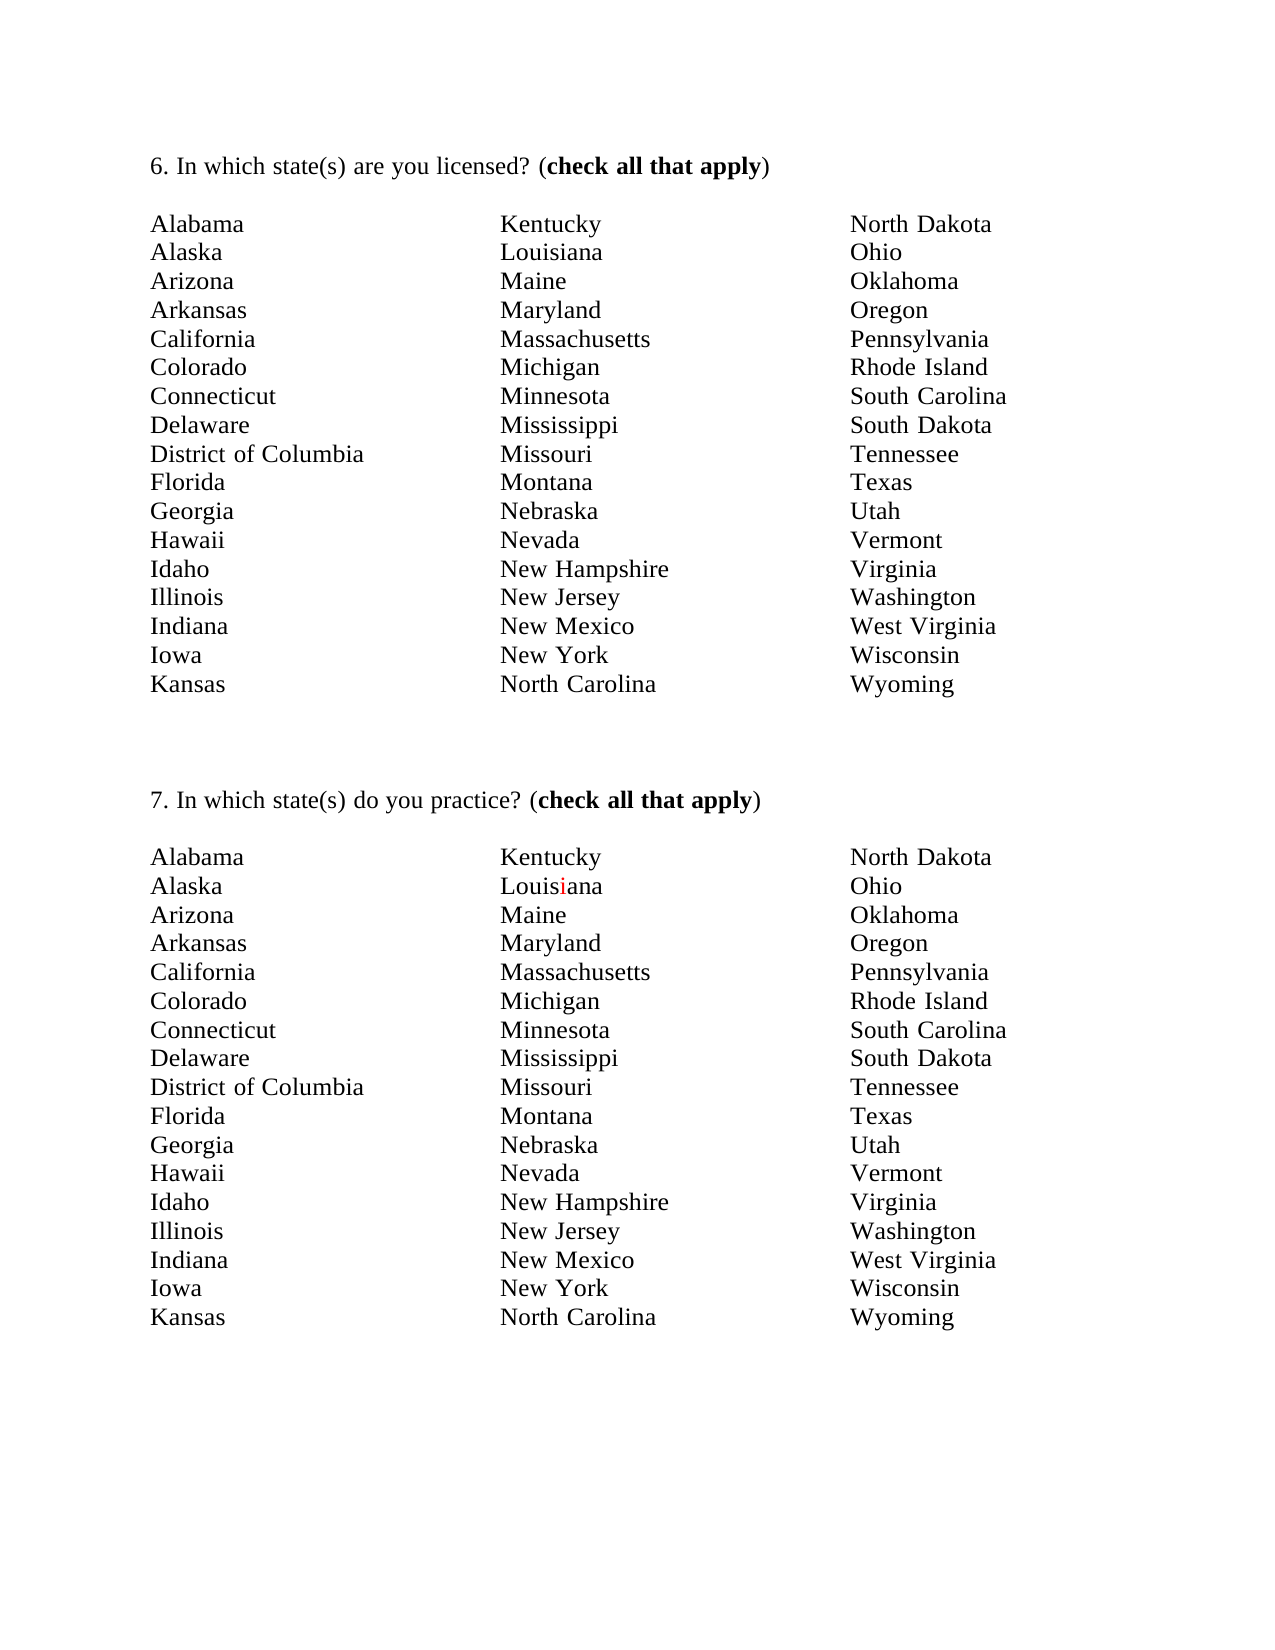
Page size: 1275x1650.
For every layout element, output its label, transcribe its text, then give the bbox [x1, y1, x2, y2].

text Kentucky [500, 842, 775, 871]
text New Mexico [500, 611, 775, 640]
text District of Columbia [150, 439, 425, 467]
text Wyoming [850, 1302, 1125, 1331]
text Minnesota [500, 1015, 775, 1043]
text Massachusetts [500, 957, 775, 986]
text Florida [150, 467, 425, 496]
text Montana [500, 1101, 775, 1130]
text Missouri [500, 439, 775, 467]
text Arizona [150, 266, 425, 295]
text Kentucky [500, 209, 775, 237]
text Maryland [500, 295, 775, 324]
text Texas [850, 1101, 1125, 1130]
text Ohio [850, 237, 1125, 266]
text Tennessee [850, 439, 1125, 467]
text North Carolina [500, 669, 775, 697]
text Indiana [150, 611, 425, 640]
text Oregon [850, 295, 1125, 324]
text 7. In which state(s) do you practice? (check all that apply) [150, 784, 1125, 813]
text New Hampshire [500, 554, 775, 582]
text New Jersey [500, 582, 775, 611]
text Illinois [150, 1216, 425, 1245]
text Pennsylvania [850, 324, 1125, 352]
text District of Columbia [150, 1072, 425, 1101]
text Nebraska [500, 1130, 775, 1158]
text Colorado [150, 986, 425, 1015]
text Arizona [150, 900, 425, 928]
text Nevada [500, 1158, 775, 1187]
text Connecticut [150, 1015, 425, 1043]
text Alabama [150, 842, 425, 871]
text Illinois [150, 582, 425, 611]
text Maine [500, 266, 775, 295]
text New York [500, 640, 775, 669]
text Hawaii [150, 525, 425, 554]
text Kansas [150, 1302, 425, 1331]
text California [150, 957, 425, 986]
text South Carolina [850, 1015, 1125, 1043]
text Idaho [150, 554, 425, 582]
text New York [500, 1273, 775, 1302]
text Rhode Island [850, 986, 1125, 1015]
text Missouri [500, 1072, 775, 1101]
text Connecticut [150, 381, 425, 410]
text Nebraska [500, 496, 775, 525]
text Ohio [850, 871, 1125, 900]
text California [150, 324, 425, 352]
text Vermont [850, 525, 1125, 554]
text Nevada [500, 525, 775, 554]
text Mississippi [500, 1043, 775, 1072]
text New Hampshire [500, 1187, 775, 1216]
text South Dakota [850, 410, 1125, 439]
text Florida [150, 1101, 425, 1130]
text Oregon [850, 928, 1125, 957]
text Georgia [150, 496, 425, 525]
text Wisconsin [850, 640, 1125, 669]
text Delaware [150, 410, 425, 439]
text Michigan [500, 352, 775, 381]
text Wisconsin [850, 1273, 1125, 1302]
text Colorado [150, 352, 425, 381]
text Virginia [850, 1187, 1125, 1216]
text Arkansas [150, 295, 425, 324]
text New Mexico [500, 1245, 775, 1273]
text Kansas [150, 669, 425, 697]
text Delaware [150, 1043, 425, 1072]
text Pennsylvania [850, 957, 1125, 986]
text Tennessee [850, 1072, 1125, 1101]
text Utah [850, 1130, 1125, 1158]
text Alaska [150, 871, 425, 900]
text Wyoming [850, 669, 1125, 697]
text Oklahoma [850, 900, 1125, 928]
text Montana [500, 467, 775, 496]
text Idaho [150, 1187, 425, 1216]
text Maine [500, 900, 775, 928]
text Minnesota [500, 381, 775, 410]
text Rhode Island [850, 352, 1125, 381]
text Vermont [850, 1158, 1125, 1187]
text South Carolina [850, 381, 1125, 410]
text Alabama [150, 209, 425, 237]
text Maryland [500, 928, 775, 957]
text Michigan [500, 986, 775, 1015]
text Washington [850, 582, 1125, 611]
text Mississippi [500, 410, 775, 439]
text Iowa [150, 640, 425, 669]
text North Dakota [850, 842, 1125, 871]
text Louisiana [500, 237, 775, 266]
text South Dakota [850, 1043, 1125, 1072]
text Indiana [150, 1245, 425, 1273]
text Oklahoma [850, 266, 1125, 295]
text Arkansas [150, 928, 425, 957]
text Washington [850, 1216, 1125, 1245]
text West Virginia [850, 1245, 1125, 1273]
text North Carolina [500, 1302, 775, 1331]
text Texas [850, 467, 1125, 496]
text Massachusetts [500, 324, 775, 352]
text 6. In which state(s) are you licensed? (check all that apply) [150, 150, 1125, 180]
text Iowa [150, 1273, 425, 1302]
text Georgia [150, 1130, 425, 1158]
text Utah [850, 496, 1125, 525]
text West Virginia [850, 611, 1125, 640]
text Louisiana [500, 871, 775, 900]
text North Dakota [850, 209, 1125, 237]
text Hawaii [150, 1158, 425, 1187]
text Virginia [850, 554, 1125, 582]
text Alaska [150, 237, 425, 266]
text New Jersey [500, 1216, 775, 1245]
